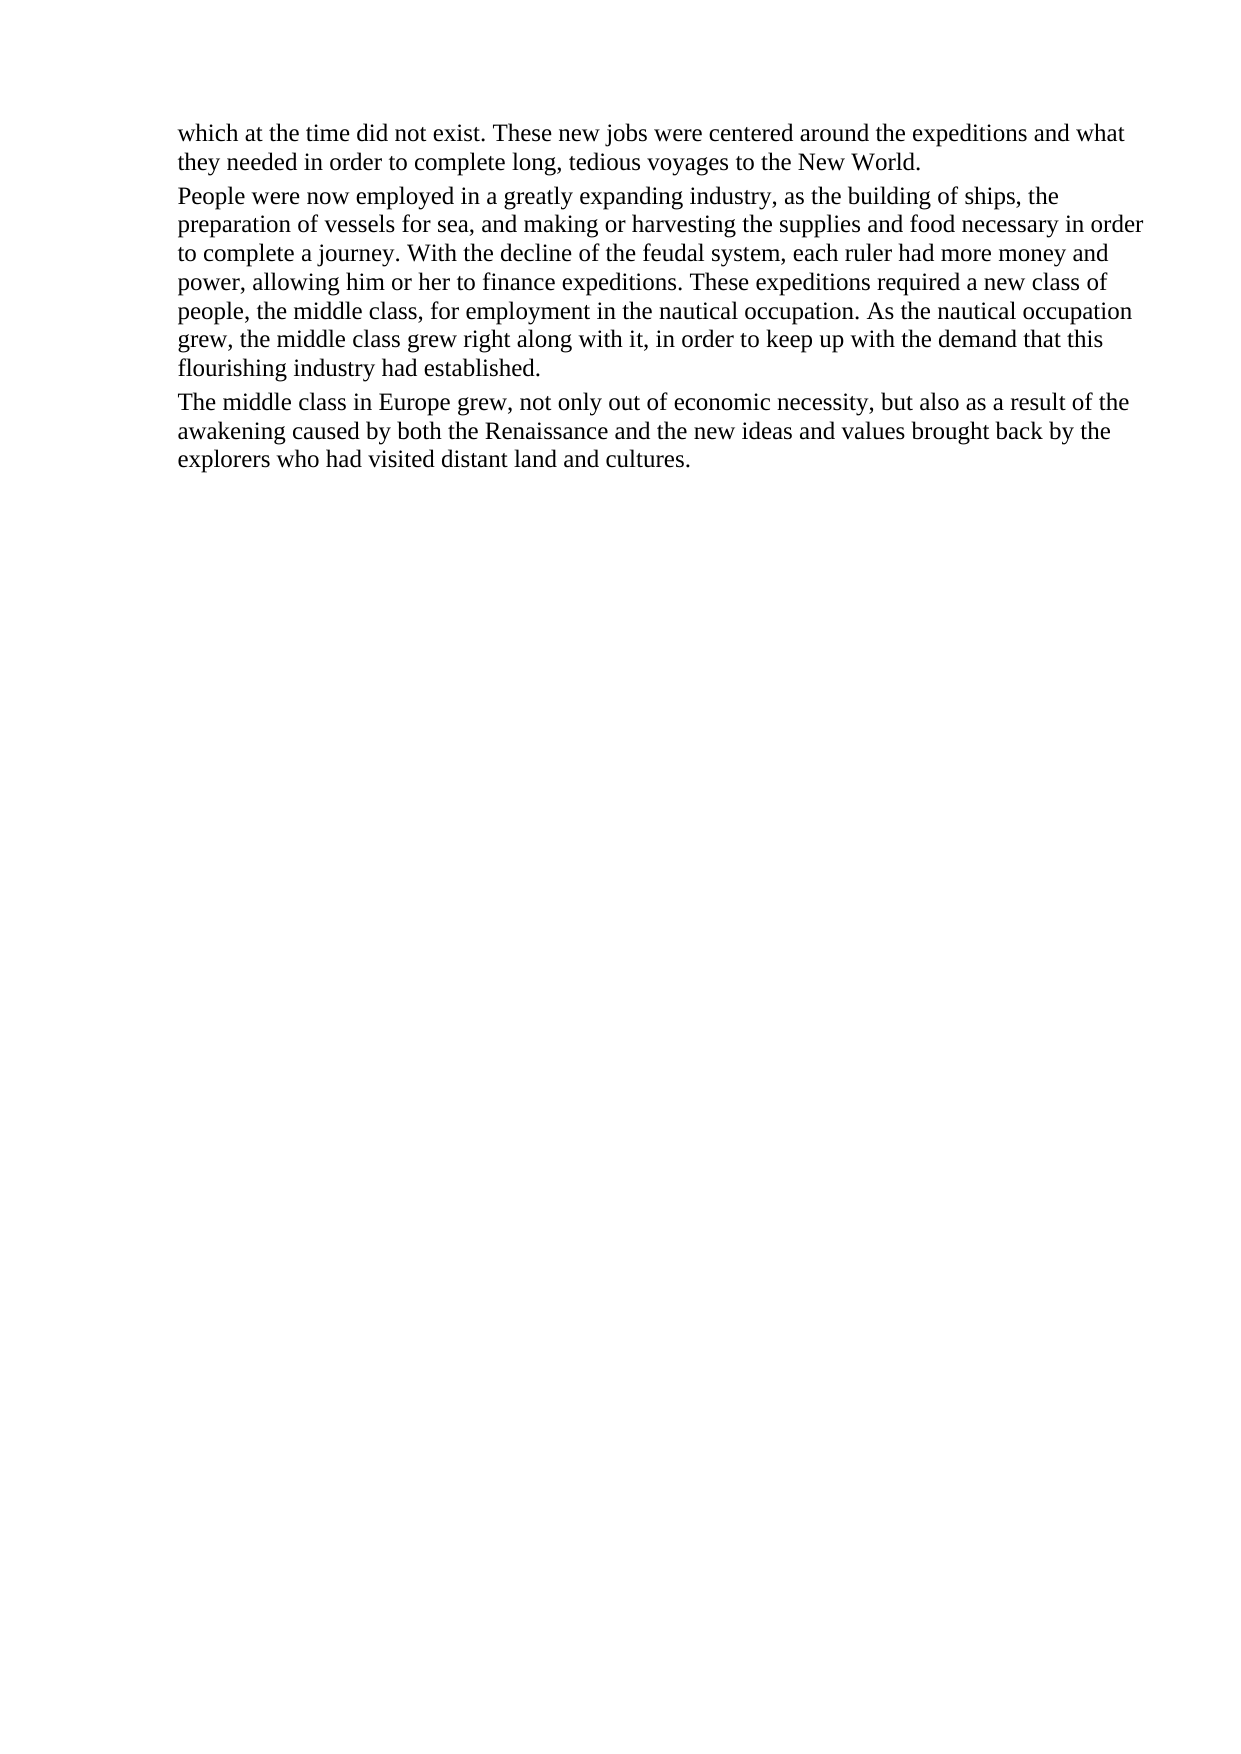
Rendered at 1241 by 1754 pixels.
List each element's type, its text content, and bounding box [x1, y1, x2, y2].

text The middle class in Europe grew, not only out of economic necessity, but also as a result of the awakening caused by both the Renaissance and the new ideas and values brought back by the explorers who had visited distant land and cultures. [177, 387, 1152, 473]
text People were now employed in a greatly expanding industry, as the building of ships, the preparation of vessels for sea, and making or harvesting the supplies and food necessary in order to complete a journey. With the decline of the feudal system, each ruler had more money and power, allowing him or her to finance expeditions. These expeditions required a new class of people, the middle class, for employment in the nautical occupation. As the nautical occupation grew, the middle class grew right along with it, in order to keep up with the demand that this flourishing industry had established. [177, 181, 1152, 382]
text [177, 118, 1152, 176]
